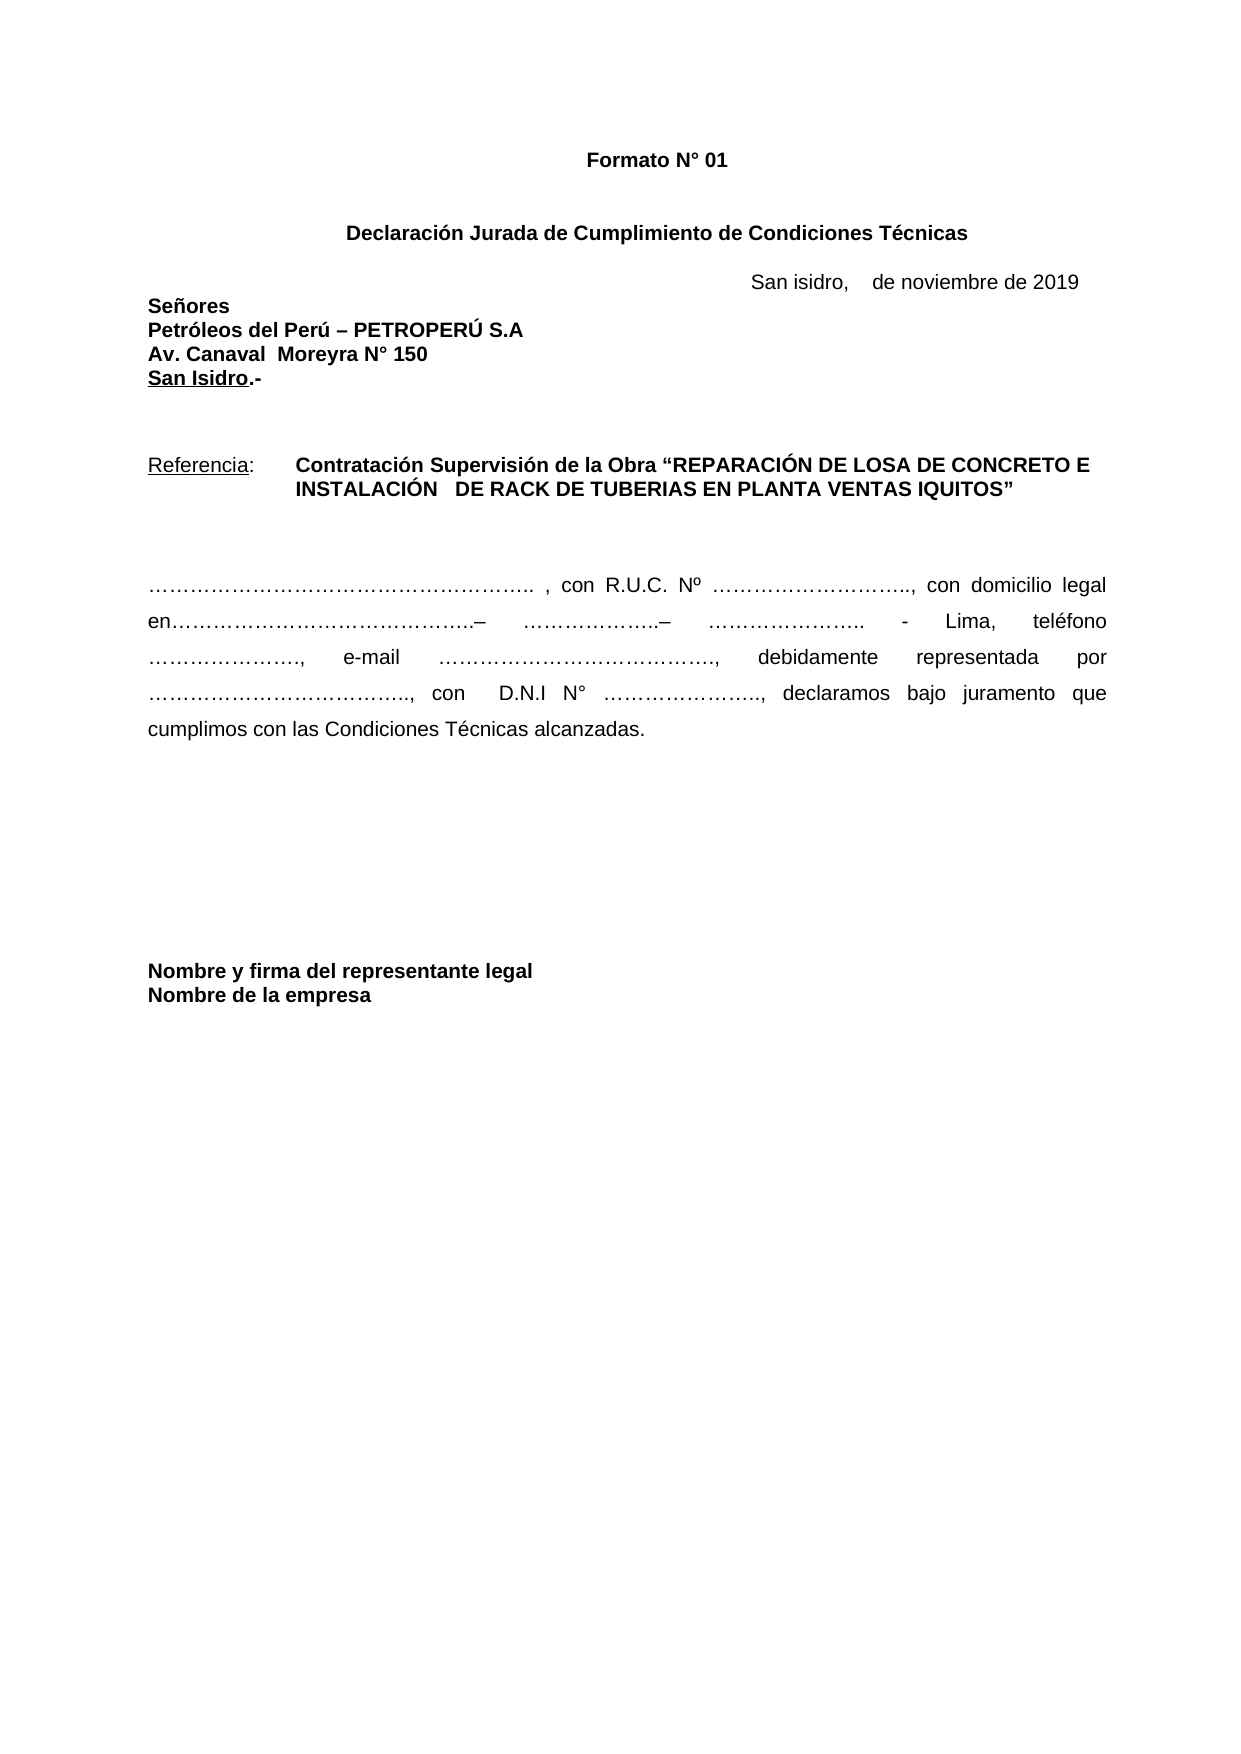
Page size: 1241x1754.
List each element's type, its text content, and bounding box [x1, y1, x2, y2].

text Nombre y firma del representante legal [148, 959, 1105, 983]
text Formato N° 01 [207, 148, 1107, 172]
text Nombre de la empresa [148, 983, 1105, 1007]
text Declaración Jurada de Cumplimiento de Condiciones Técnicas [207, 221, 1107, 244]
text Señores [148, 293, 1222, 317]
text Petróleos del Perú – PETROPERÚ S.A [148, 317, 1222, 341]
text ……………………………………………….. , con R.U.C. Nº ……………………….., con domicilio legal en……………………………………..– ………………..– ………………….. - Lima, teléfono …………………., e-mail …………………………………., debidamente representada por ……………………………….., con D.N.I N° ………………….., declaramos bajo juramento que cumplimos con las Condiciones Técnicas alcanzadas. [148, 573, 1107, 741]
text San isidro, de noviembre de 2019 [148, 269, 1108, 293]
text San Isidro.- [148, 365, 1107, 389]
text Referencia: Contratación Supervisión de la Obra “REPARACIÓN DE LOSA DE CONCRETO E INSTALACIÓN DE RACK DE TUBERIAS EN PLANTA VENTAS IQUITOS” [148, 453, 1107, 501]
text Av. Canaval Moreyra N° 150 [148, 341, 1107, 365]
